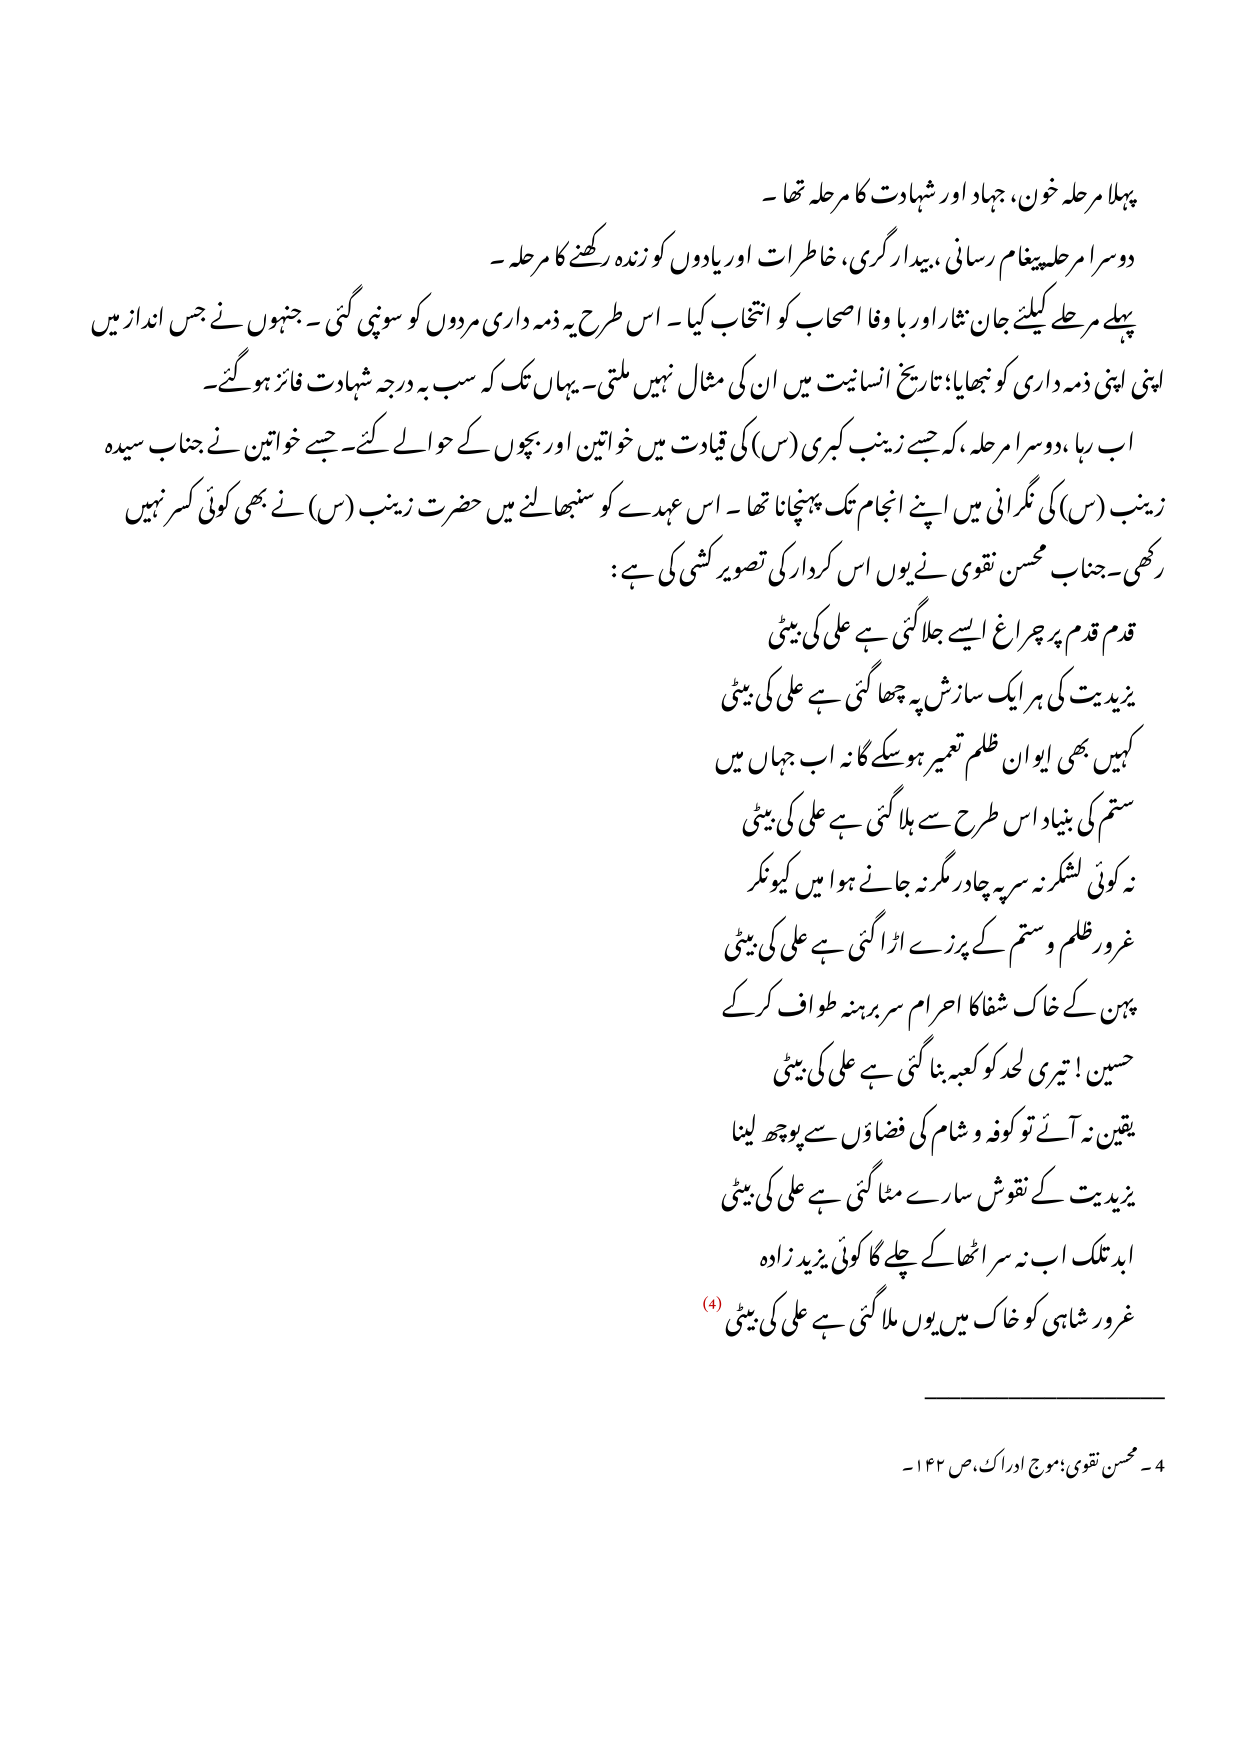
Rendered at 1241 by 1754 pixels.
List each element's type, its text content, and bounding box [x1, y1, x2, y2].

text نہ کوئی لشکر نہ سر پہ چادر مگر نہ جانے ہوا میں کیونکر [75, 844, 1165, 906]
text ابد تلک اب نہ سر اٹھاکے چلے گا کوئی یزید زادہ [75, 1219, 1165, 1281]
text دوسرا مرحلہ پیغام رسانی ، بیدار گری، خاطرات اور یادوں کو زندہ رکھنے کا مرحلہ ۔ [75, 219, 1165, 281]
text 4 ۔ محسن نقوی؛موج ادراک،ص ۱۴۲۔ [75, 1436, 1165, 1483]
text ____________________ [75, 1344, 1165, 1411]
text حسین! تیری لحد کو کعبہ بنا گئی ہے علی کی بیٹی [75, 1031, 1165, 1094]
text یزیدیت کے نقوش سارے مٹا گئی ہے علی کی بیٹی [75, 1156, 1165, 1219]
text پہلے مرحلے کیلئے جان نثاراور با وفا اصحاب کو انتخاب کیا ۔ اس طرح یہ ذمہ داری مردوں کو سونپی گئی ۔ جنہوں نے جس انداز میں اپنی اپنی ذمہ داری کو نبھایا؛ تاریخ انسانیت میں ان کی مثال نہیں ملتی۔ یہاں تک کہ سب بہ درجہ شہادت فائز ہوگئے۔ [75, 281, 1165, 406]
text قدم قدم پر چراغ ایسے جلاگئی ہے علی کی بیٹی [75, 594, 1165, 656]
text یقین نہ آئے تو کوفہ و شام کی فضاؤں سے پوچھ لینا [75, 1094, 1165, 1156]
text پہن کے خاک شفاکا احرام سر برہنہ طواف کرکے [75, 969, 1165, 1031]
text ستم کی بنیاد اس طرح سے ہلا گئی ہے علی کی بیٹی [75, 781, 1165, 844]
text یزیدیت کی ہر ایک سازش پہ چھا گئی ہے علی کی بیٹی [75, 656, 1165, 719]
text غرورظلم وستم کے پرزے اڑا گئی ہے علی کی بیٹی [75, 906, 1165, 969]
text غرور شاہی کو خاک میں یوں ملا گئی ہے علی کی بیٹی (4) [75, 1281, 1165, 1344]
text پہلا مرحلہ خون، جہاد اور شہادت کا مرحلہ تھا ۔ [75, 156, 1165, 219]
text اب رہا ،دوسرا مرحلہ ،کہ جسے زینب کبری (س) کی قیادت میں خواتین اور بچوں کے حوالے کئے۔ جسے خواتین نے جناب سیدہ زینب (س) کی نگرانی میں اپنے انجام تک پہنچانا تھا ۔ اس عہدے کو سنبھالنے میں حضرت زینب (س) نے بھی کوئی کسر نہیں رکھی۔جناب محسن نقوی نے یوں اس کردار کی تصویر کشی کی ہے : [75, 406, 1165, 594]
text کہیں بھی ایوان ظلم تعمیر ہوسکے گا نہ اب جہاں میں [75, 719, 1165, 781]
